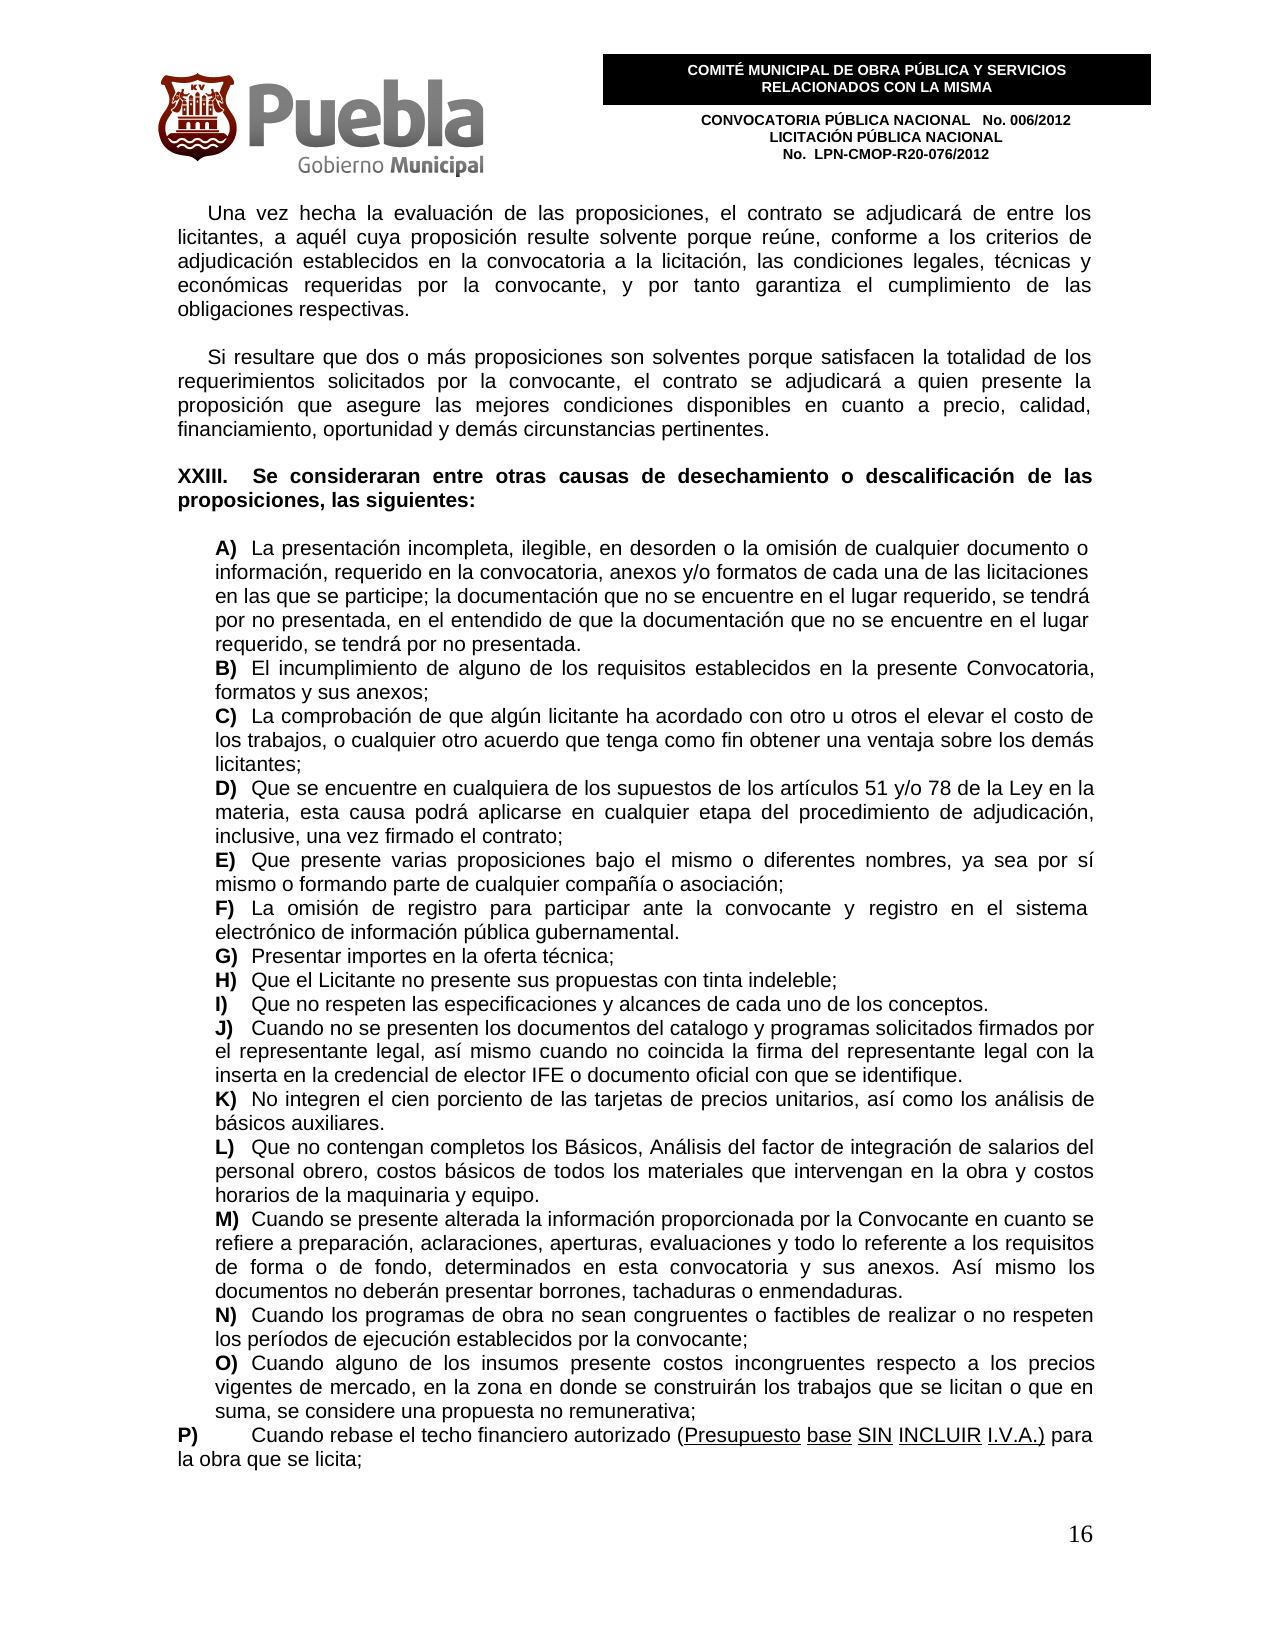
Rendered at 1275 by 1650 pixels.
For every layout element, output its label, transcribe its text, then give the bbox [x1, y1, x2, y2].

text Si resultare que dos o más proposiciones son solventes porque satisfacen la totalidad de los requerimientos solicitados por la convocante, el contrato se adjudicará a quien presente la proposición que asegure las mejores condiciones disponibles en cuanto a precio, calidad, financiamiento, oportunidad y demás circunstancias pertinentes. [177, 344, 1093, 440]
list Que no contengan completos los Básicos, Análisis del factor de integración de salarios del personal obrero, costos básicos de todos los materiales que intervengan en la obra y costos horarios de la maquinaria y equipo. [215, 1135, 1096, 1207]
list Cuando alguno de los insumos presente costos incongruentes respecto a los precios vigentes de mercado, en la zona en donde se construirán los trabajos que se licitan o que en suma, se considere una propuesta no remunerativa; [215, 1351, 1096, 1423]
list La presentación incompleta, ilegible, en desorden o la omisión de cualquier documento o información, requerido en la convocatoria, anexos y/o formatos de cada una de las licitaciones en las que se participe; la documentación que no se encuentre en el lugar requerido, se tendrá por no presentada, en el entendido de que la documentación que no se encuentre en el lugar requerido, se tendrá por no presentada. [215, 536, 1090, 656]
list Que el Licitante no presente sus propuestas con tinta indeleble; [215, 967, 1176, 991]
list Cuando se presente alterada la información proporcionada por la Convocante en cuanto se refiere a preparación, aclaraciones, aperturas, evaluaciones y todo lo referente a los requisitos de forma o de fondo, determinados en esta convocatoria y sus anexos. Así mismo los documentos no deberán presentar borrones, tachaduras o enmendaduras. [215, 1207, 1096, 1303]
list La omisión de registro para participar ante la convocante y registro en el sistema electrónico de información pública gubernamental. [215, 896, 1088, 943]
list Presentar importes en la oferta técnica; [215, 943, 1176, 967]
list Cuando los programas de obra no sean congruentes o factibles de realizar o no respeten los períodos de ejecución establecidos por la convocante; [215, 1303, 1096, 1351]
list Cuando rebase el techo financiero autorizado (Presupuesto base SIN INCLUIR I.V.A.) para la obra que se licita; [177, 1423, 1093, 1471]
list Cuando no se presenten los documentos del catalogo y programas solicitados firmados por el representante legal, así mismo cuando no coincida la firma del representante legal con la inserta en la credencial de elector IFE o documento oficial con que se identifique. [215, 1015, 1096, 1087]
list Que se encuentre en cualquiera de los supuestos de los artículos 51 y/o 78 de la Ley en la materia, esta causa podrá aplicarse en cualquier etapa del procedimiento de adjudicación, inclusive, una vez firmado el contrato; [215, 776, 1096, 848]
picture [158, 73, 484, 177]
text XXIII. Se consideraran entre otras causas de desechamiento o descalificación de las proposiciones, las siguientes: [177, 464, 1093, 512]
list El incumplimiento de alguno de los requisitos establecidos en la presente Convocatoria, formatos y sus anexos; [215, 656, 1096, 704]
text Una vez hecha la evaluación de las proposiciones, el contrato se adjudicará de entre los licitantes, a aquél cuya proposición resulte solvente porque reúne, conforme a los criterios de adjudicación establecidos en la convocatoria a la licitación, las condiciones legales, técnicas y económicas requeridas por la convocante, y por tanto garantiza el cumplimiento de las obligaciones respectivas. [177, 201, 1093, 321]
list Que presente varias proposiciones bajo el mismo o diferentes nombres, ya sea por sí mismo o formando parte de cualquier compañía o asociación; [215, 848, 1096, 896]
list Que no respeten las especificaciones y alcances de cada uno de los conceptos. [215, 991, 1096, 1015]
list No integren el cien porciento de las tarjetas de precios unitarios, así como los análisis de básicos auxiliares. [215, 1087, 1096, 1135]
list La comprobación de que algún licitante ha acordado con otro u otros el elevar el costo de los trabajos, o cualquier otro acuerdo que tenga como fin obtener una ventaja sobre los demás licitantes; [215, 704, 1096, 776]
